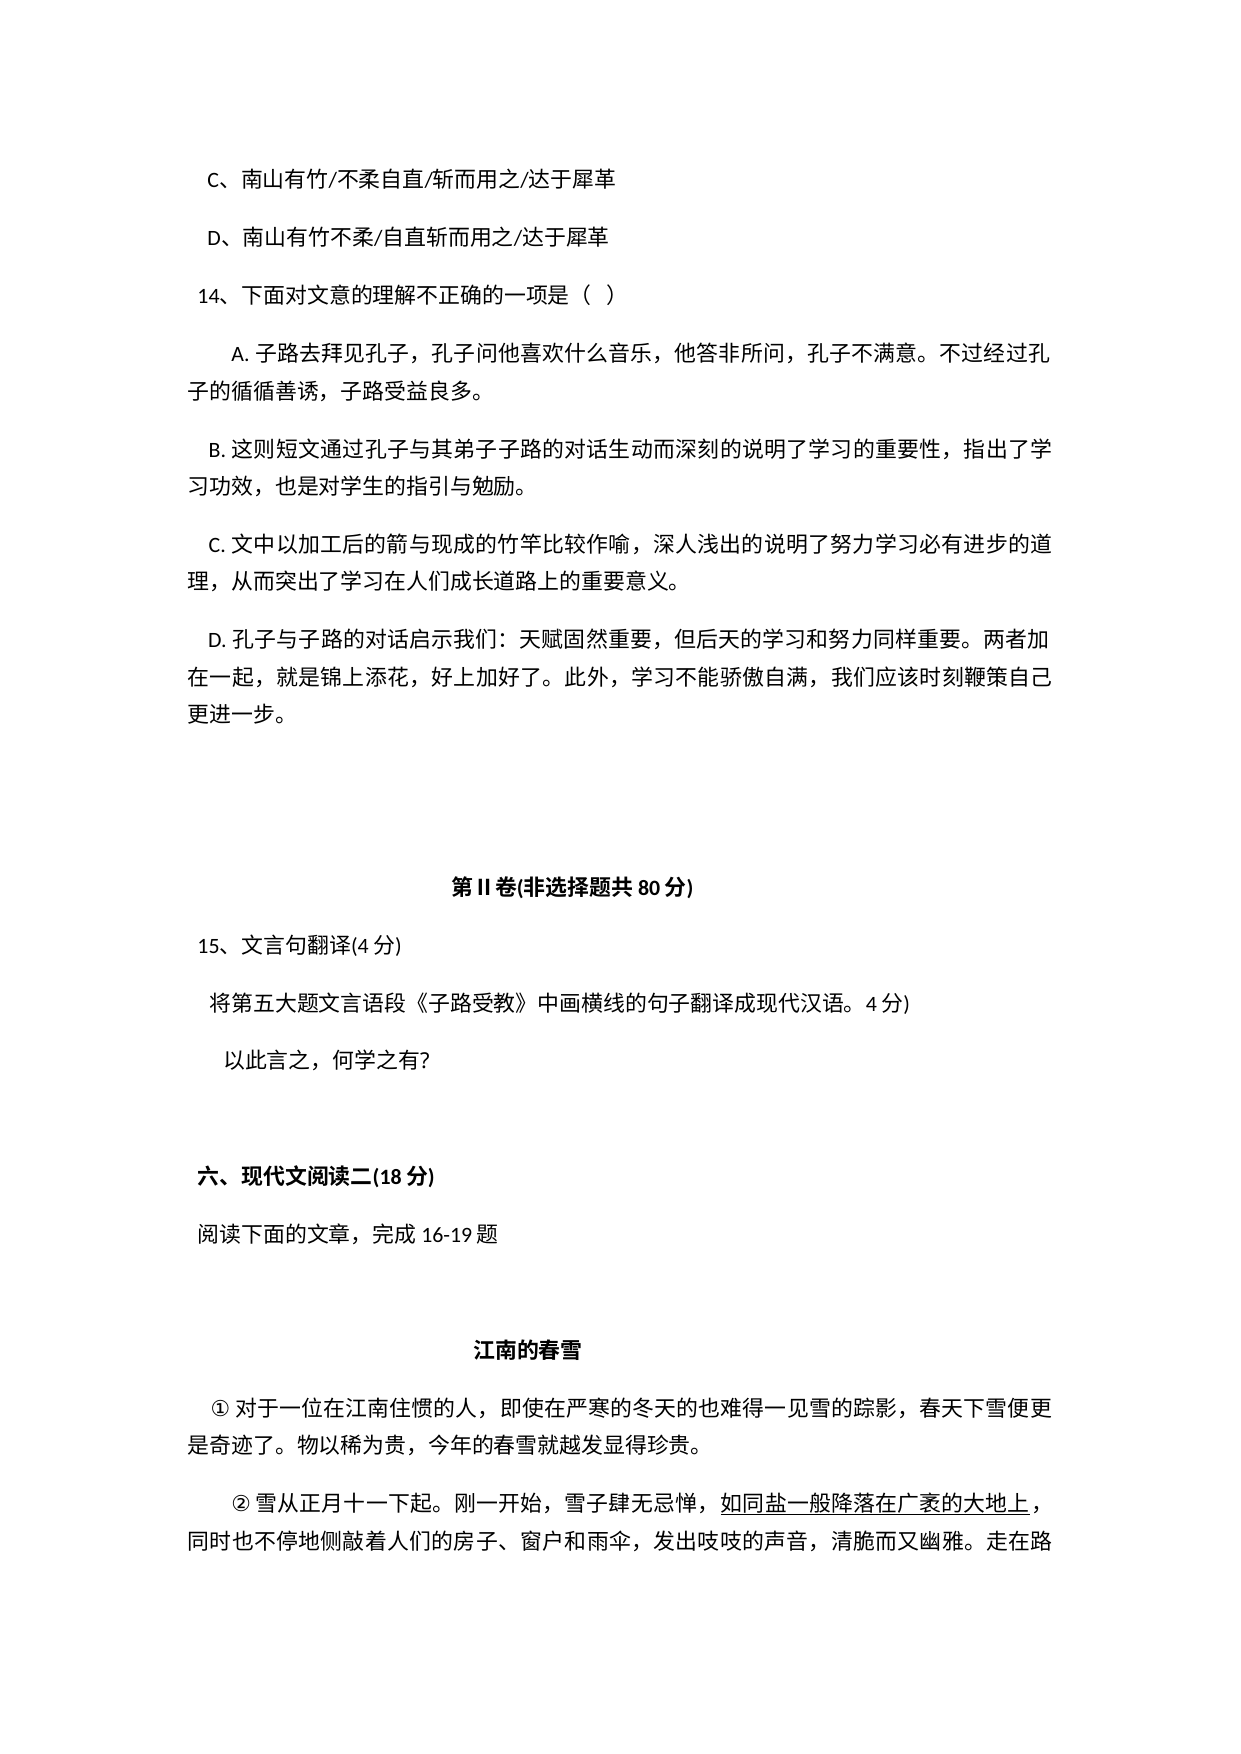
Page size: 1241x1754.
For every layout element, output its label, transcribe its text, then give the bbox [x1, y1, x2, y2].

text 江南的春雪 [187, 1333, 1053, 1365]
text 第Ⅱ卷(非选择题共 80分) [187, 869, 1053, 902]
text 14、下面对文意的理解不正确的一项是（ ） [187, 278, 1053, 311]
text 将第五大题文言语段《子路受教》中画横线的句子翻译成现代汉语。4分) [187, 985, 1053, 1018]
text C. 文中以加工后的箭与现成的竹竿比较作喻，深人浅出的说明了努力学习必有进步的道理，从而突出了学习在人们成长道路上的重要意义。 [187, 527, 1053, 596]
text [187, 1486, 1053, 1556]
text 15、文言句翻译(4分) [187, 927, 1053, 960]
text C、南山有竹/不柔自直/斩而用之/达于犀革 [187, 162, 1053, 194]
text A. 子路去拜见孔子，孔子问他喜欢什么音乐，他答非所问，孔子不满意。不过经过孔子的循循善诱，子路受益良多。 [187, 336, 1053, 406]
text D. 孔子与子路的对话启示我们：天赋固然重要，但后天的学习和努力同样重要。两者加在一起，就是锦上添花，好上加好了。此外，学习不能骄傲自满，我们应该时刻鞭策自己，更进一步。 [187, 622, 1053, 729]
text 六、现代文阅读二(18分) [187, 1159, 1053, 1191]
text ①对于一位在江南住惯的人，即使在严寒的冬天的也难得一见雪的踪影，春天下雪便更是奇迹了。物以稀为贵，今年的春雪就越发显得珍贵。 [187, 1391, 1053, 1461]
text B. 这则短文通过孔子与其弟子子路的对话生动而深刻的说明了学习的重要性，指出了学习功效，也是对学生的指引与勉励。 [187, 431, 1053, 501]
text 阅读下面的文章，完成 16-19题 [187, 1217, 1053, 1249]
text D、南山有竹不柔/自直斩而用之/达于犀革 [187, 220, 1053, 252]
text 以此言之，何学之有? [187, 1043, 1053, 1076]
